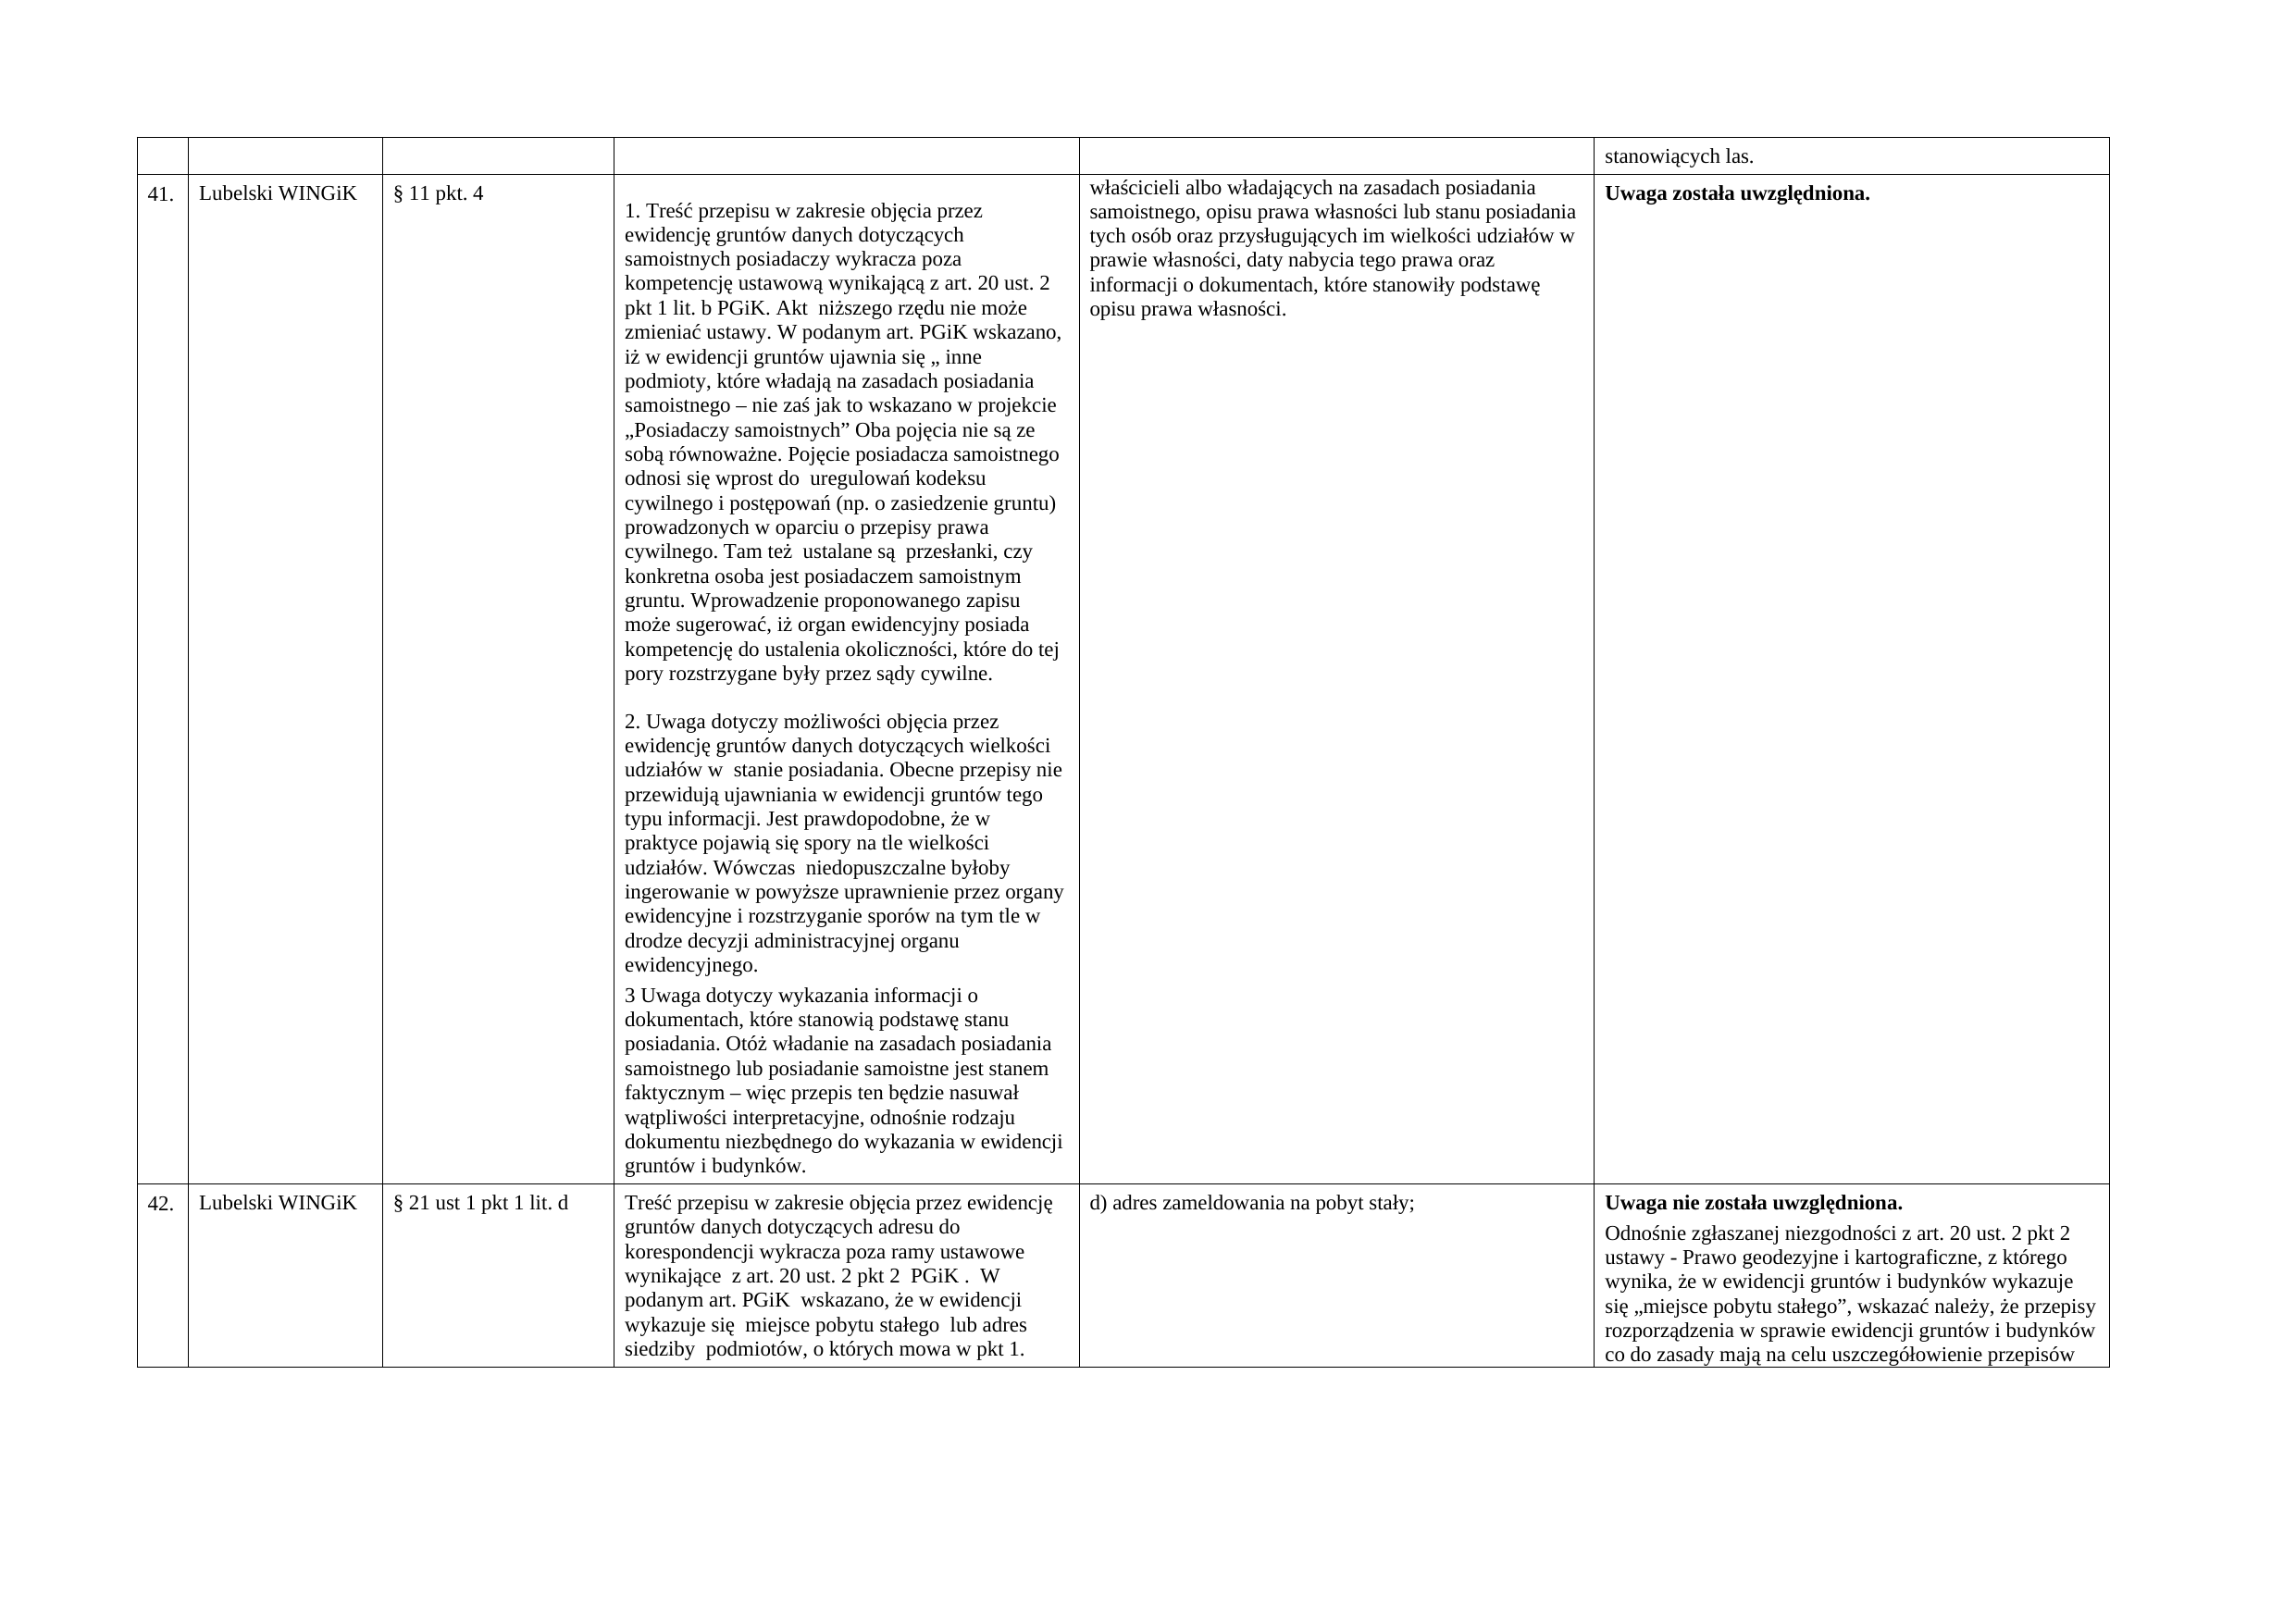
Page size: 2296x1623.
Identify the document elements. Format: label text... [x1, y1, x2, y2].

table_cell 1. Treść przepisu w zakresie objęcia przez ewidencję gruntów danych dotyczących samoistnych posiadaczy wykracza poza kompetencję ustawową wynikającą z art. 20 ust. 2 pkt 1 lit. b PGiK. Akt niższego rzędu nie może zmieniać ustawy. W podanym art. PGiK wskazano, iż w ewidencji gruntów ujawnia się „ inne podmioty, które władają na zasadach posiadania samoistnego – nie zaś jak to wskazano w projekcie „Posiadaczy samoistnych” Oba pojęcia nie są ze sobą równoważne. Pojęcie posiadacza samoistnego odnosi się wprost do uregulowań kodeksu cywilnego i postępowań (np. o zasiedzenie gruntu) prowadzonych w oparciu o przepisy prawa cywilnego. Tam też ustalane są przesłanki, czy konkretna osoba jest posiadaczem samoistnym gruntu. Wprowadzenie proponowanego zapisu może sugerować, iż organ ewidencyjny posiada kompetencję do ustalenia okoliczności, które do tej pory rozstrzygane były przez sądy cywilne. 2. Uwaga dotyczy możliwości objęcia przez ewidencję gruntów danych dotyczących wielkości udziałów w stanie posiadania. Obecne przepisy nie przewidują ujawniania w ewidencji gruntów tego typu informacji. Jest prawdopodobne, że w praktyce pojawią się spory na tle wielkości udziałów. Wówczas niedopuszczalne byłoby ingerowanie w powyższe uprawnienie przez organy ewidencyjne i rozstrzyganie sporów na tym tle w drodze decyzji administracyjnej organu ewidencyjnego. 3 Uwaga dotyczy wykazania informacji o dokumentach, które stanowią podstawę stanu posiadania. Otóż władanie na zasadach posiadania samoistnego lub posiadanie samoistne jest stanem faktycznym – więc przepis ten będzie nasuwał wątpliwości interpretacyjne, odnośnie rodzaju dokumentu niezbędnego do wykazania w ewidencji gruntów i budynków. [614, 175, 1079, 1183]
table_cell [138, 138, 188, 173]
table_cell § 11 pkt. 4 [383, 175, 614, 1183]
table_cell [383, 1184, 614, 1367]
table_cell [189, 138, 382, 173]
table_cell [1595, 138, 2109, 173]
table_cell [138, 175, 188, 1183]
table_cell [614, 1184, 1079, 1367]
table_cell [1080, 138, 1594, 173]
table_cell Lubelski WINGiK [189, 175, 382, 1183]
table_cell Lubelski WINGiK [189, 1184, 382, 1367]
table_cell Uwaga została uwzględniona. [1595, 175, 2109, 1183]
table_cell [1080, 1184, 1594, 1367]
table_cell - [383, 138, 614, 173]
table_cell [614, 138, 1079, 173]
table_cell właścicieli albo władających na zasadach posiadania samoistnego, opisu prawa własności lub stanu posiadania tych osób oraz przysługujących im wielkości udziałów w prawie własności, daty nabycia tego prawa oraz informacji o dokumentach, które stanowiły podstawę opisu prawa własności. [1080, 175, 1594, 1183]
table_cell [1595, 1184, 2109, 1367]
table_cell [138, 1184, 188, 1367]
